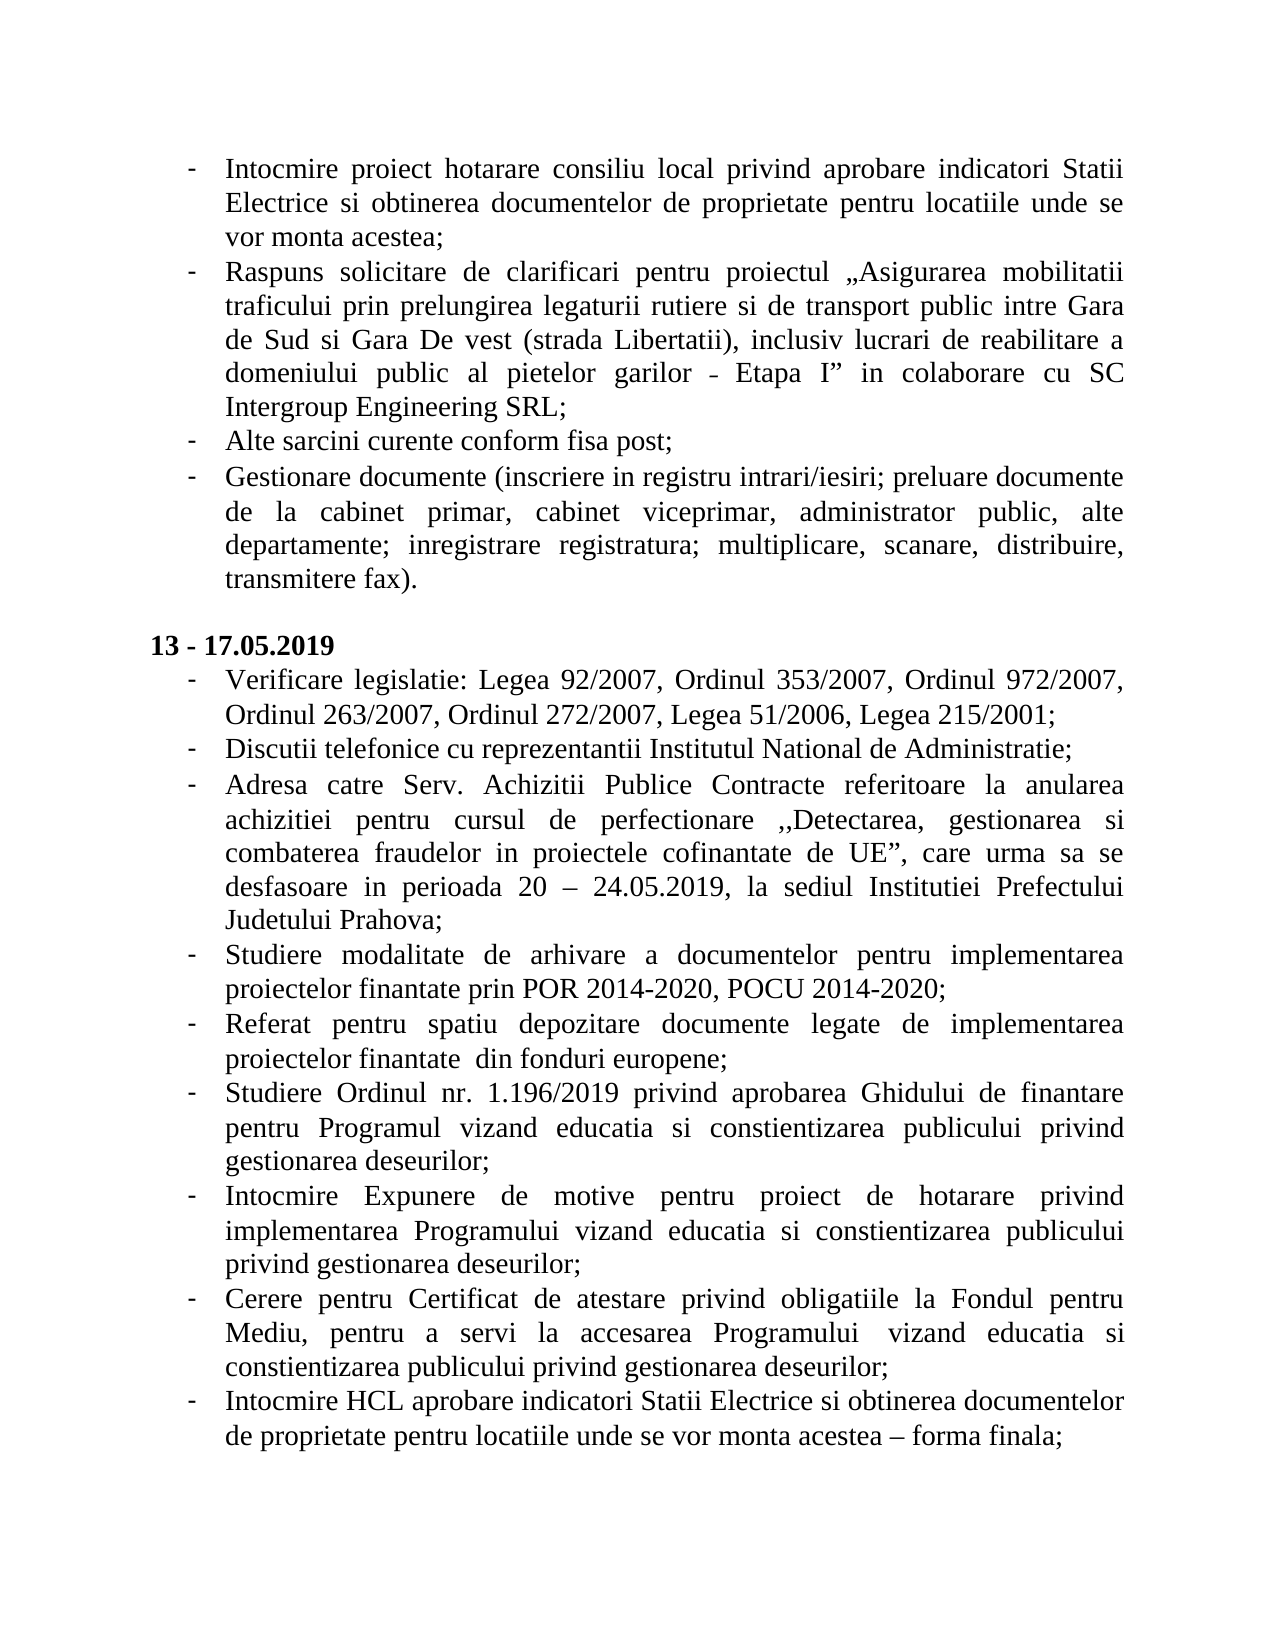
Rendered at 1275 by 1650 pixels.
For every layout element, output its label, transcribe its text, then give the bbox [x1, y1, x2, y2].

list Intocmire proiect hotarare consiliu local privind aprobare indicatori Statii Electrice si obtinerea documentelor de proprietate pentru locatiile unde se vor monta acestea; [187, 150, 1125, 253]
list Intocmire Expunere de motive pentru proiect de hotarare privind implementarea Programului vizand educatia si constientizarea publicului privind gestionarea deseurilor; [187, 1177, 1125, 1280]
list Adresa catre Serv. Achizitii Publice Contracte referitoare la anularea achizitiei pentru cursul de perfectionare ,,Detectarea, gestionarea si combaterea fraudelor in proiectele cofinantate de UE”, care urma sa se desfasoare in perioada 20 – 24.05.2019, la sediul Institutiei Prefectului Judetului Prahova; [187, 766, 1125, 936]
list Verificare legislatie: Legea 92/2007, Ordinul 353/2007, Ordinul 972/2007, Ordinul 263/2007, Ordinul 272/2007, Legea 51/2006, Legea 215/2001; [187, 661, 1125, 731]
list Raspuns solicitare de clarificari pentru proiectul „Asigurarea mobilitatii traficului prin prelungirea legaturii rutiere si de transport public intre Gara de Sud si Gara De vest (strada Libertatii), inclusiv lucrari de reabilitare a domeniului public al pietelor garilor – Etapa I” in colaborare cu SC Intergroup Engineering SRL; [187, 253, 1125, 422]
list Alte sarcini curente conform fisa post; [187, 422, 1125, 458]
text 13 - 17.05.2019 [150, 628, 1125, 661]
list Gestionare documente (inscriere in registru intrari/iesiri; preluare documente de la cabinet primar, cabinet viceprimar, administrator public, alte departamente; inregistrare registratura; multiplicare, scanare, distribuire, transmitere fax). [187, 458, 1125, 594]
list Intocmire HCL aprobare indicatori Statii Electrice si obtinerea documentelor de proprietate pentru locatiile unde se vor monta acestea – forma finala; [187, 1382, 1125, 1452]
list Studiere modalitate de arhivare a documentelor pentru implementarea proiectelor finantate prin POR 2014-2020, POCU 2014-2020; [187, 936, 1125, 1005]
list Cerere pentru Certificat de atestare privind obligatiile la Fondul pentru Mediu, pentru a servi la accesarea Programului vizand educatia si constientizarea publicului privind gestionarea deseurilor; [187, 1280, 1125, 1382]
list Discutii telefonice cu reprezentantii Institutul National de Administratie; [187, 731, 1125, 766]
list Studiere Ordinul nr. 1.196/2019 privind aprobarea Ghidului de finantare pentru Programul vizand educatia si constientizarea publicului privind gestionarea deseurilor; [187, 1074, 1125, 1177]
list Referat pentru spatiu depozitare documente legate de implementarea proiectelor finantate din fonduri europene; [187, 1005, 1125, 1074]
